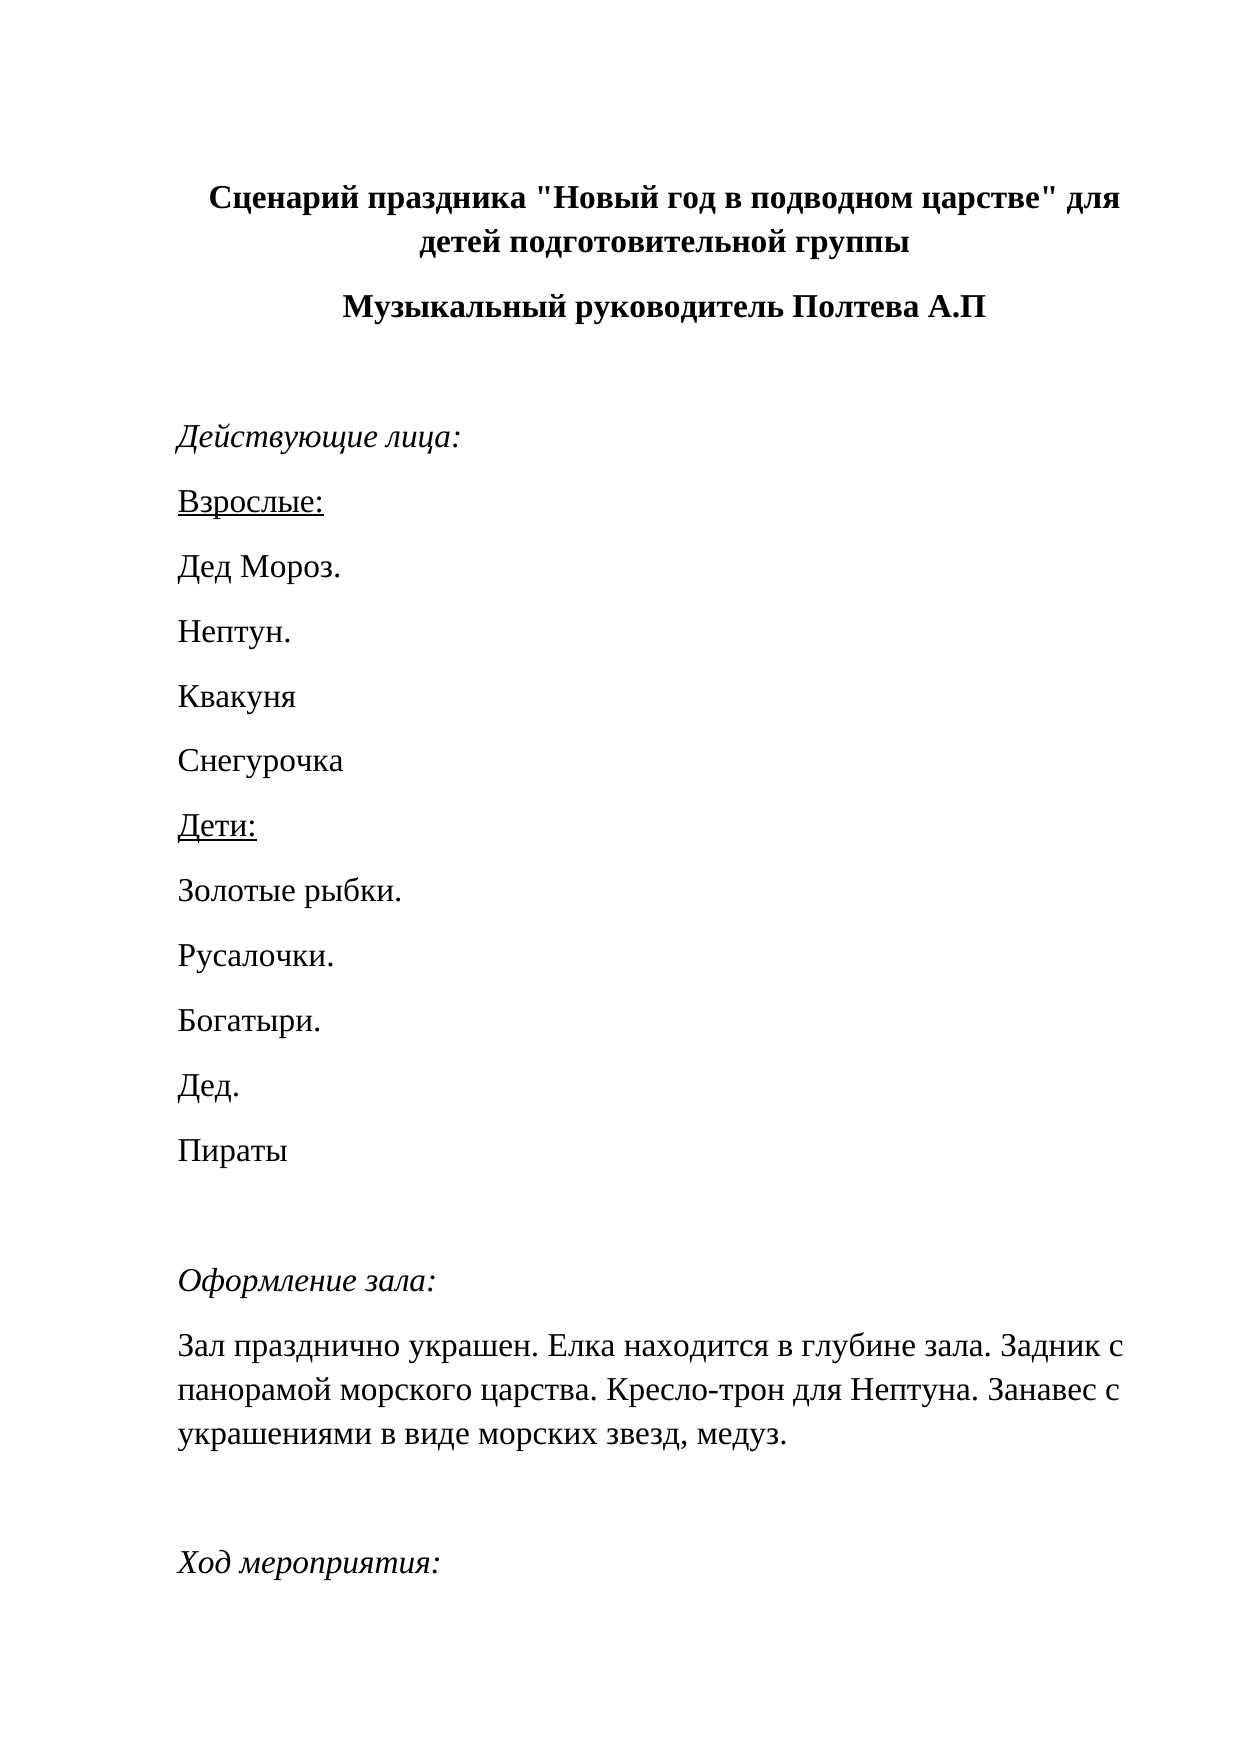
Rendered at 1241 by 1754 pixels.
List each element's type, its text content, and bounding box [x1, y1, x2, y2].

text Взрослые: [177, 481, 1152, 519]
text Снегурочка [177, 741, 1152, 779]
text Дед. [177, 1065, 1152, 1103]
text Действующие лица: [177, 416, 1152, 454]
text Зал празднично украшен. Елка находится в глубине зала. Задник с панорамой морского царства. Кресло-трон для Нептуна. Занавес с украшениями в виде морских звезд, медуз. [177, 1325, 1152, 1451]
text Дети: [177, 806, 1152, 844]
text Пираты [177, 1130, 1152, 1168]
text Ход мероприятия: [177, 1543, 1152, 1581]
text Золотые рыбки. [177, 871, 1152, 909]
text Русалочки. [177, 935, 1152, 974]
text Нептун. [177, 611, 1152, 649]
text Богатыри. [177, 1000, 1152, 1039]
text Сценарий праздника "Новый год в подводном царстве" для детей подготовительной группы [177, 177, 1152, 260]
text Дед Мороз. [177, 546, 1152, 584]
text Оформление зала: [177, 1260, 1152, 1298]
text Квакуня [177, 676, 1152, 714]
text Музыкальный руководитель Полтева А.П [177, 286, 1152, 325]
